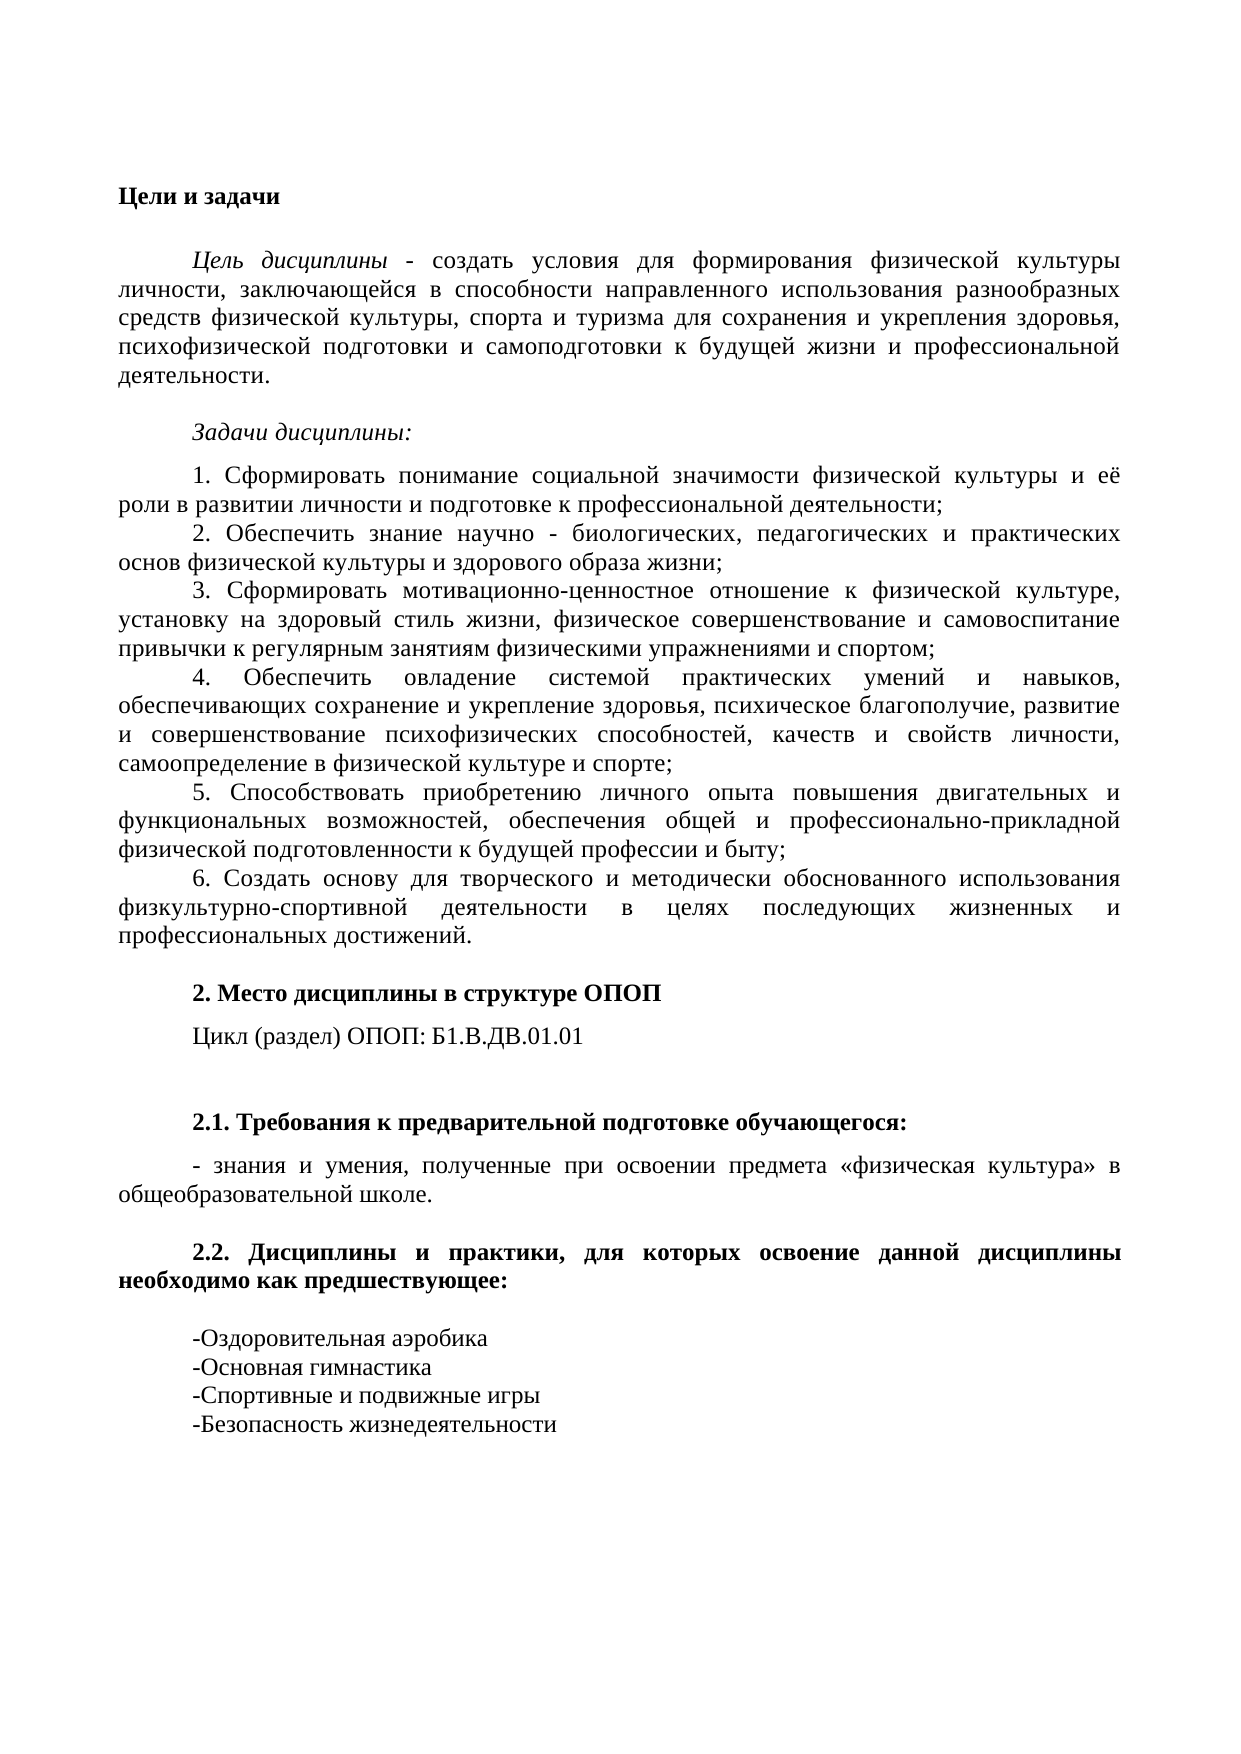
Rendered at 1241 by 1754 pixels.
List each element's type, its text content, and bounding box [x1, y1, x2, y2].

text 1. Сформировать понимание социальной значимости физической культуры и её роли в развитии личности и подготовке к профессиональной деятельности; [118, 461, 1122, 518]
text 2. Обеспечить знание научно - биологических, педагогических и практических основ физической культуры и здорового образа жизни; [118, 518, 1122, 576]
text Цель дисциплины - создать условия для формирования физической культуры личности, заключающейся в способности направленного использования разнообразных средств физической культуры, спорта и туризма для сохранения и укрепления здоровья, психофизической подготовки и самоподготовки к будущей жизни и профессиональной деятельности. [118, 245, 1122, 389]
text Цели и задачи [29, 181, 1122, 210]
text Цикл (раздел) ОПОП: Б1.В.ДВ.01.01 [118, 1021, 1122, 1050]
text 2. Место дисциплины в структуре ОПОП [118, 978, 1122, 1007]
text -Безопасность жизнедеятельности [118, 1409, 1122, 1438]
text Задачи дисциплины: [118, 417, 1122, 446]
text 2.1. Требования к предварительной подготовке обучающегося: [118, 1107, 1122, 1136]
text 4. Обеспечить овладение системой практических умений и навыков, обеспечивающих сохранение и укрепление здоровья, психическое благополучие, развитие и совершенствование психофизических способностей, качеств и свойств личности, самоопределение в физической культуре и спорте; [118, 662, 1122, 777]
text -Спортивные и подвижные игры [118, 1381, 1122, 1409]
text 5. Способствовать приобретению личного опыта повышения двигательных и функциональных возможностей, обеспечения общей и профессионально-прикладной физической подготовленности к будущей профессии и быту; [118, 777, 1122, 863]
text -Оздоровительная аэробика [118, 1323, 1122, 1352]
text - знания и умения, полученные при освоении предмета «физическая культура» в общеобразовательной школе. [118, 1151, 1122, 1208]
text 6. Создать основу для творческого и методически обоснованного использования физкультурно-спортивной деятельности в целях последующих жизненных и профессиональных достижений. [118, 863, 1122, 949]
text 3. Сформировать мотивационно-ценностное отношение к физической культуре, установку на здоровый стиль жизни, физическое совершенствование и самовоспитание привычки к регулярным занятиям физическими упражнениями и спортом; [118, 576, 1122, 662]
text -Основная гимнастика [118, 1352, 1122, 1381]
text 2.2. Дисциплины и практики, для которых освоение данной дисциплины необходимо как предшествующее: [118, 1237, 1122, 1294]
